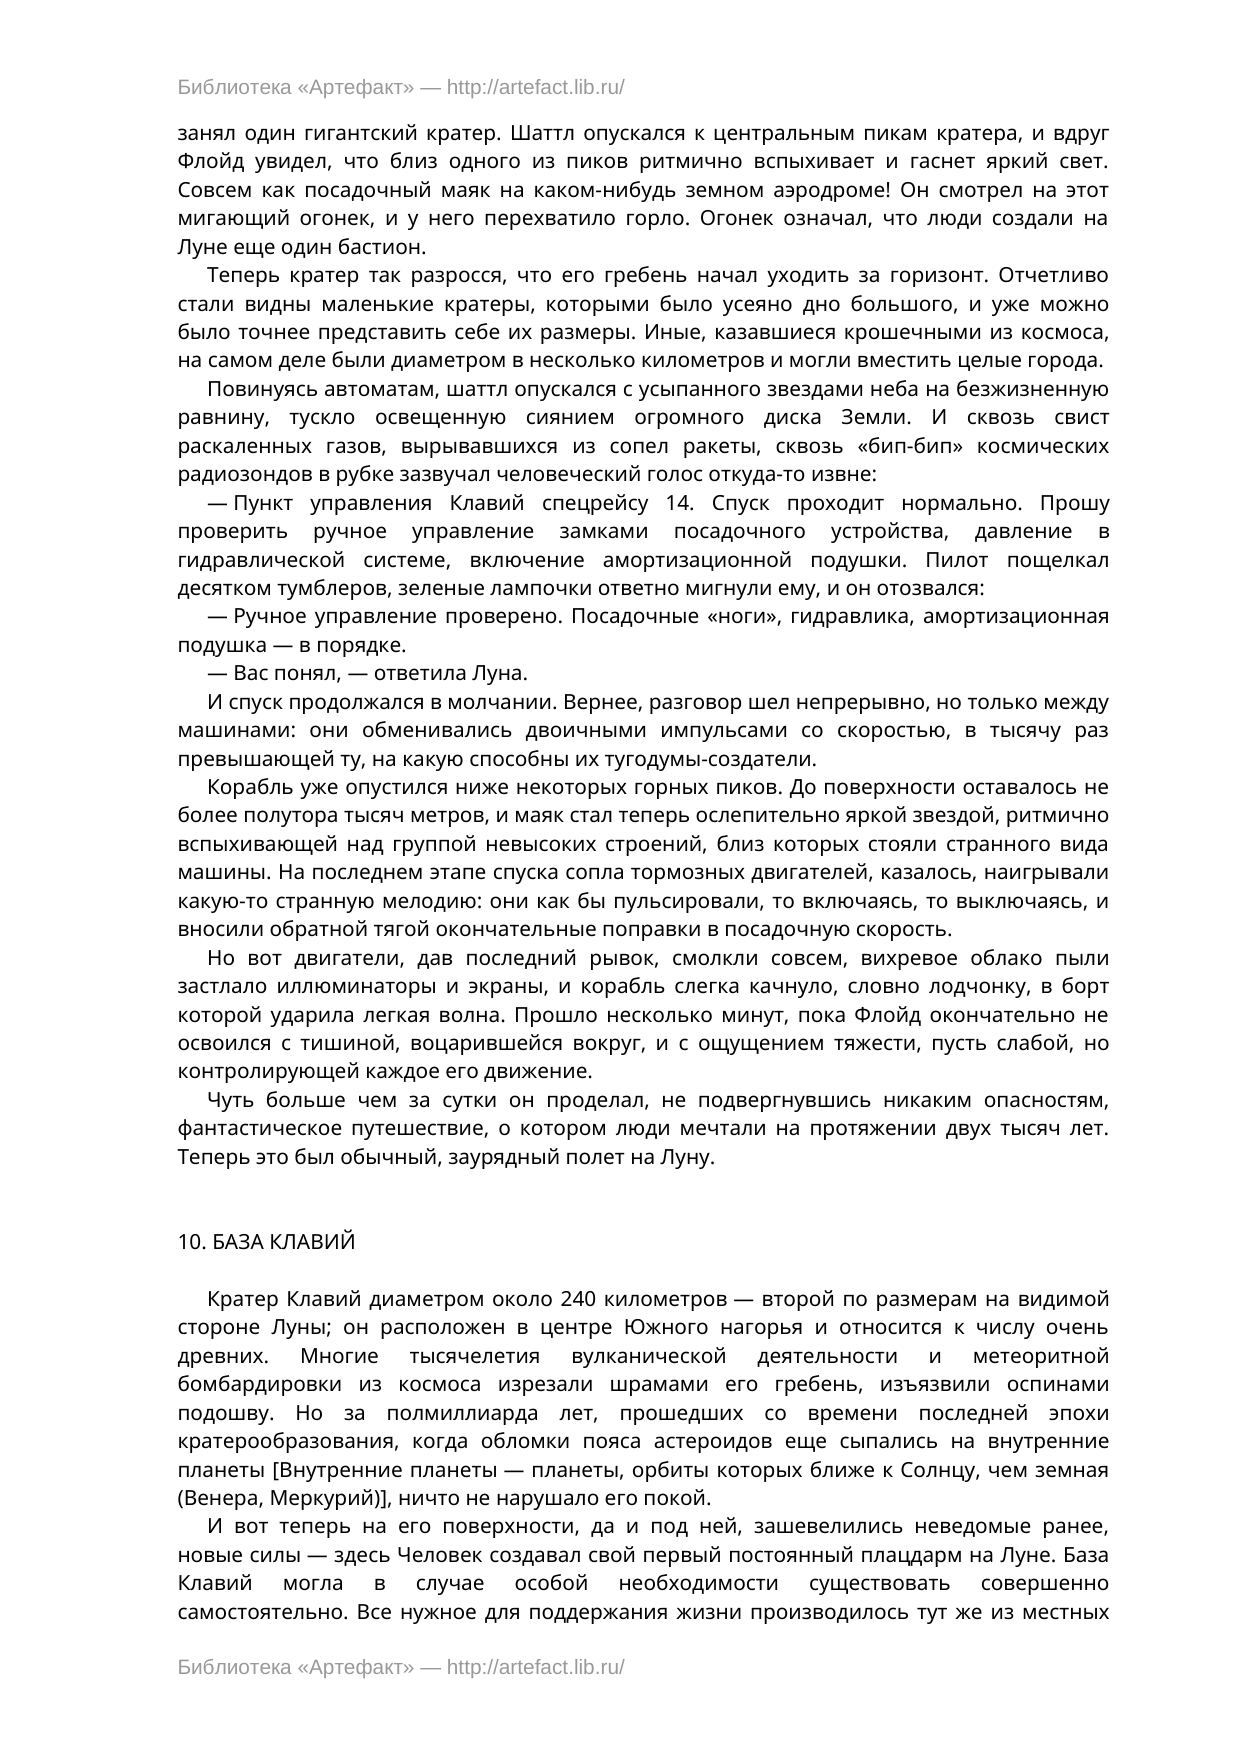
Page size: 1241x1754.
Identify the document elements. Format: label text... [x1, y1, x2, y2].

text 10. БАЗА КЛАВИЙ [177, 1227, 1110, 1256]
text Корабль уже опустился ниже некоторых горных пиков. До поверхности оставалось не более полутора тысяч метров, и маяк стал теперь ослепительно яркой звездой, ритмично вспыхивающей над группой невысоких строений, близ которых стояли странного вида машины. На последнем этапе спуска сопла тормозных двигателей, казалось, наигрывали какую-то странную мелодию: они как бы пульсировали, то включаясь, то выключаясь, и вносили обратной тягой окончательные поправки в посадочную скорость. [177, 772, 1110, 943]
text И спуск продолжался в молчании. Вернее, разговор шел непрерывно, но только между машинами: они обменивались двоичными импульсами со скоростью, в тысячу раз превышающей ту, на какую способны их тугодумы-создатели. [177, 687, 1110, 772]
text — Ручное управление проверено. Посадочные «ноги», гидравлика, амортизационная подушка — в порядке. [177, 602, 1110, 658]
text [177, 1512, 1110, 1625]
text Теперь кратер так разросся, что его гребень начал уходить за горизонт. Отчетливо стали видны маленькие кратеры, которыми было усеяно дно большого, и уже можно было точнее представить себе их размеры. Иные, казавшиеся крошечными из космоса, на самом деле были диаметром в несколько километров и могли вместить целые города. [177, 260, 1110, 374]
text Повинуясь автоматам, шаттл опускался с усыпанного звездами неба на безжизненную равнину, тускло освещенную сиянием огромного диска Земли. И сквозь свист раскаленных газов, вырывавшихся из сопел ракеты, сквозь «бип-бип» космических радиозондов в рубке зазвучал человеческий голос откуда-то извне: [177, 374, 1110, 488]
text Но вот двигатели, дав последний рывок, смолкли совсем, вихревое облако пыли застлало иллюминаторы и экраны, и корабль слегка качнуло, словно лодчонку, в борт которой ударила легкая волна. Прошло несколько минут, пока Флойд окончательно не освоился с тишиной, воцарившейся вокруг, и с ощущением тяжести, пусть слабой, но контролирующей каждое его движение. [177, 943, 1110, 1085]
text Чуть больше чем за сутки он проделал, не подвергнувшись никаким опасностям, фантастическое путешествие, о котором люди мечтали на протяжении двух тысяч лет. Теперь это был обычный, заурядный полет на Луну. [177, 1085, 1110, 1170]
text — Вас понял, — ответила Луна. [177, 658, 1110, 687]
text — Пункт управления Клавий спецрейсу 14. Спуск проходит нормально. Прошу проверить ручное управление замками посадочного устройства, давление в гидравлической системе, включение амортизационной подушки. Пилот пощелкал десятком тумблеров, зеленые лампочки ответно мигнули ему, и он отозвался: [177, 488, 1110, 602]
text Кратер Клавий диаметром около 240 километров — второй по размерам на видимой стороне Луны; он расположен в центре Южного нагорья и относится к числу очень древних. Многие тысячелетия вулканической деятельности и метеоритной бомбардировки из космоса изрезали шрамами его гребень, изъязвили оспинами подошву. Но за полмиллиарда лет, прошедших со времени последней эпохи кратерообразования, когда обломки пояса астероидов еще сыпались на внутренние планеты [Внутренние планеты — планеты, орбиты которых ближе к Солнцу, чем земная (Венера, Меркурий)], ничто не нарушало его покой. [177, 1284, 1110, 1512]
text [177, 118, 1110, 260]
